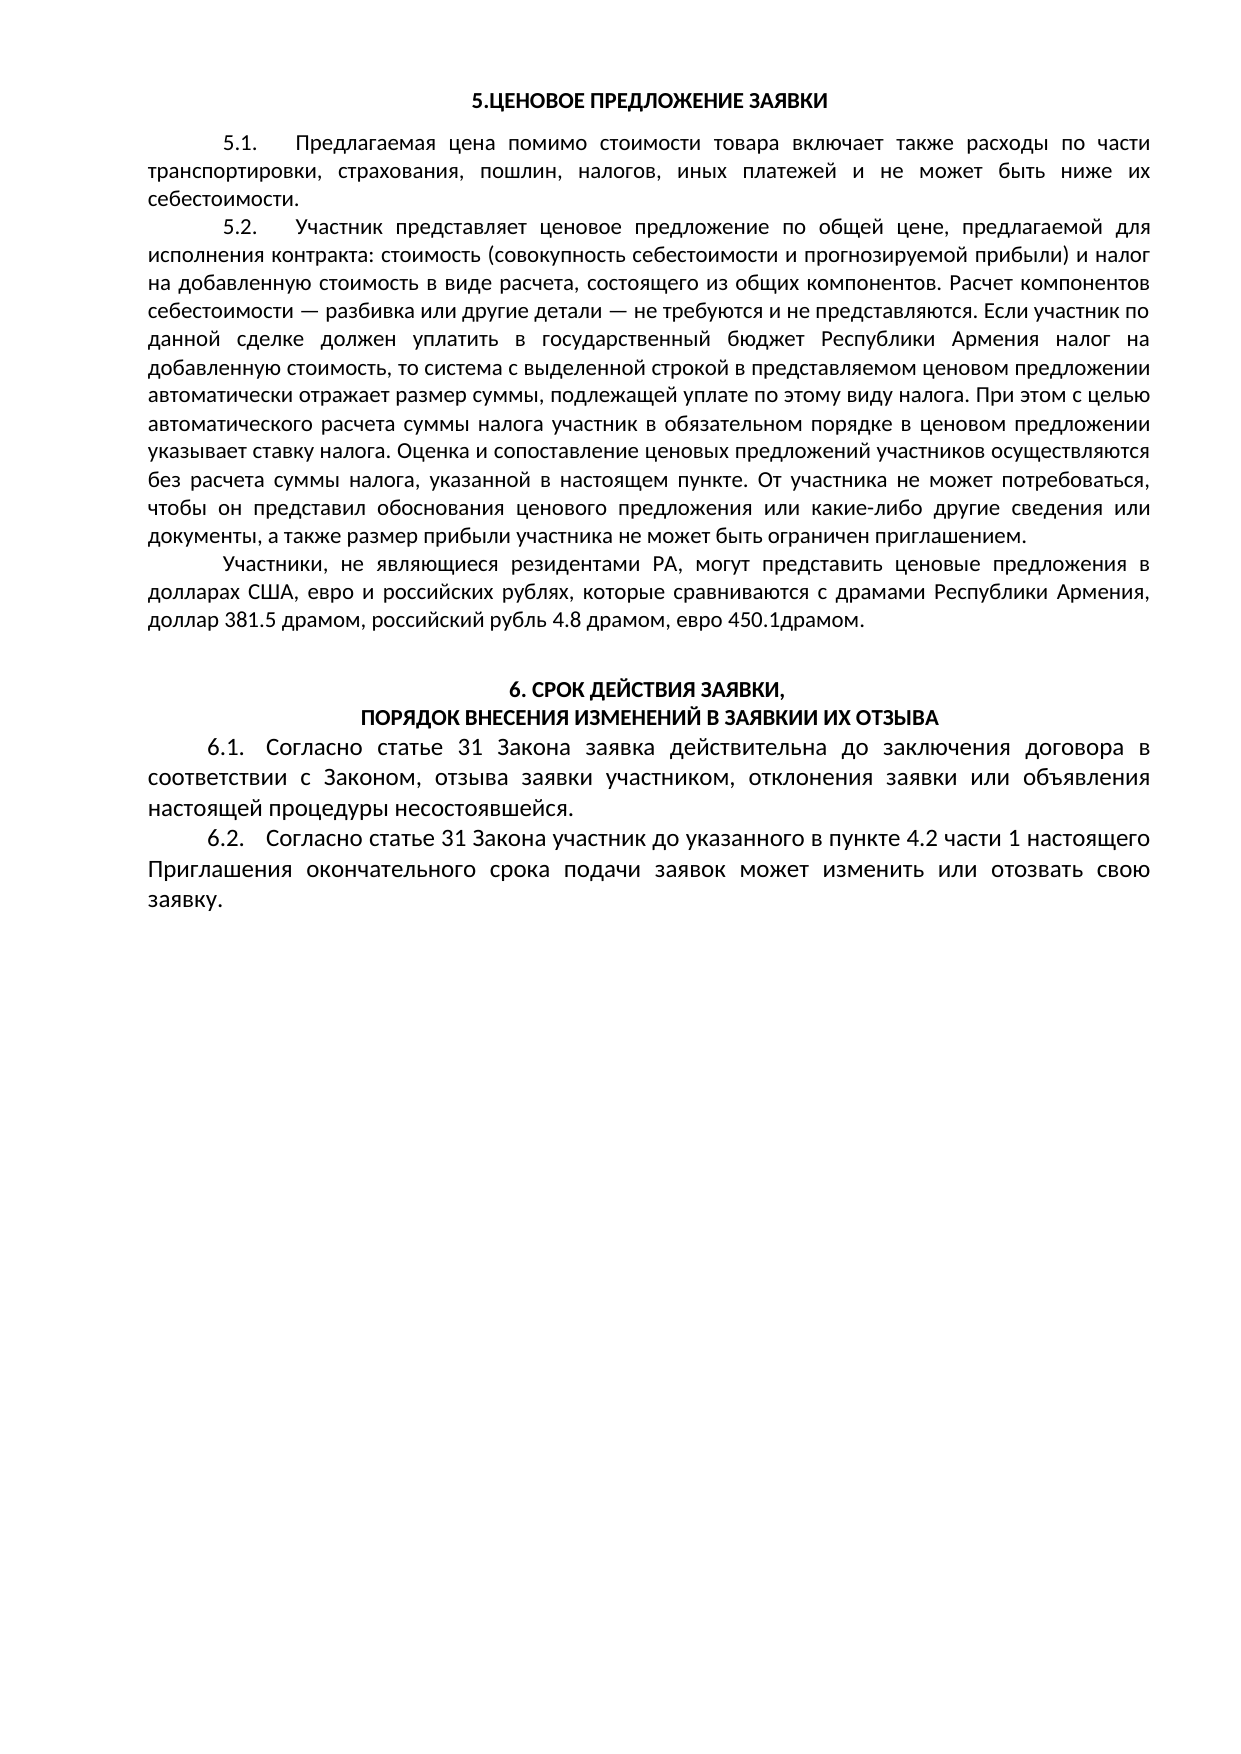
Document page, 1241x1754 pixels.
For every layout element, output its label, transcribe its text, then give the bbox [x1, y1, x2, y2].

text 6. СРОК ДЕЙСТВИЯ ЗАЯВКИ, ПОРЯДОК ВНЕСЕНИЯ ИЗМЕНЕНИЙ В ЗАЯВКИИ ИХ ОТЗЫВА [207, 675, 1093, 731]
text 5.ЦЕНОВОЕ ПРЕДЛОЖЕНИЕ ЗАЯВКИ [148, 86, 1152, 114]
text 6.1. Согласно статье 31 Закона заявка действительна до заключения договора в соответствии с Законом, отзыва заявки участником, отклонения заявки или объявления настоящей процедуры несостоявшейся. [148, 731, 1152, 822]
text 5.1. Предлагаемая цена помимо стоимости товара включает также расходы по части транспортировки, страхования, пошлин, налогов, иных платежей и не может быть ниже их себестоимости. [148, 128, 1152, 212]
text Участники, не являющиеся резидентами РА, могут представить ценовые предложения в долларах США, евро и российских рублях, которые сравниваются с драмами Республики Армения, доллар 381.5 драмом, российский рубль 4.8 драмом, евро 450.1драмом. [148, 549, 1152, 633]
text 6.2. Согласно статье 31 Закона участник до указанного в пункте 4.2 части 1 настоящего Приглашения окончательного срока подачи заявок может изменить или отозвать свою заявку. [148, 822, 1152, 914]
text 5.2. Участник представляет ценовое предложение по общей цене, предлагаемой для исполнения контракта: стоимость (совокупность себестоимости и прогнозируемой прибыли) и налог на добавленную стоимость в виде расчета, состоящего из общих компонентов. Расчет компонентов себестоимости — разбивка или другие детали — не требуются и не представляются. Если участник по данной сделке должен уплатить в государственный бюджет Республики Армения налог на добавленную стоимость, то система с выделенной строкой в представляемом ценовом предложении автоматически отражает размер суммы, подлежащей уплате по этому виду налога. При этом с целью автоматического расчета суммы налога участник в обязательном порядке в ценовом предложении указывает ставку налога. Оценка и сопоставление ценовых предложений участников осуществляются без расчета суммы налога, указанной в настоящем пункте. От участника не может потребоваться, чтобы он представил обоснования ценового предложения или какие-либо другие сведения или документы, а также размер прибыли участника не может быть ограничен приглашением. [148, 212, 1152, 549]
